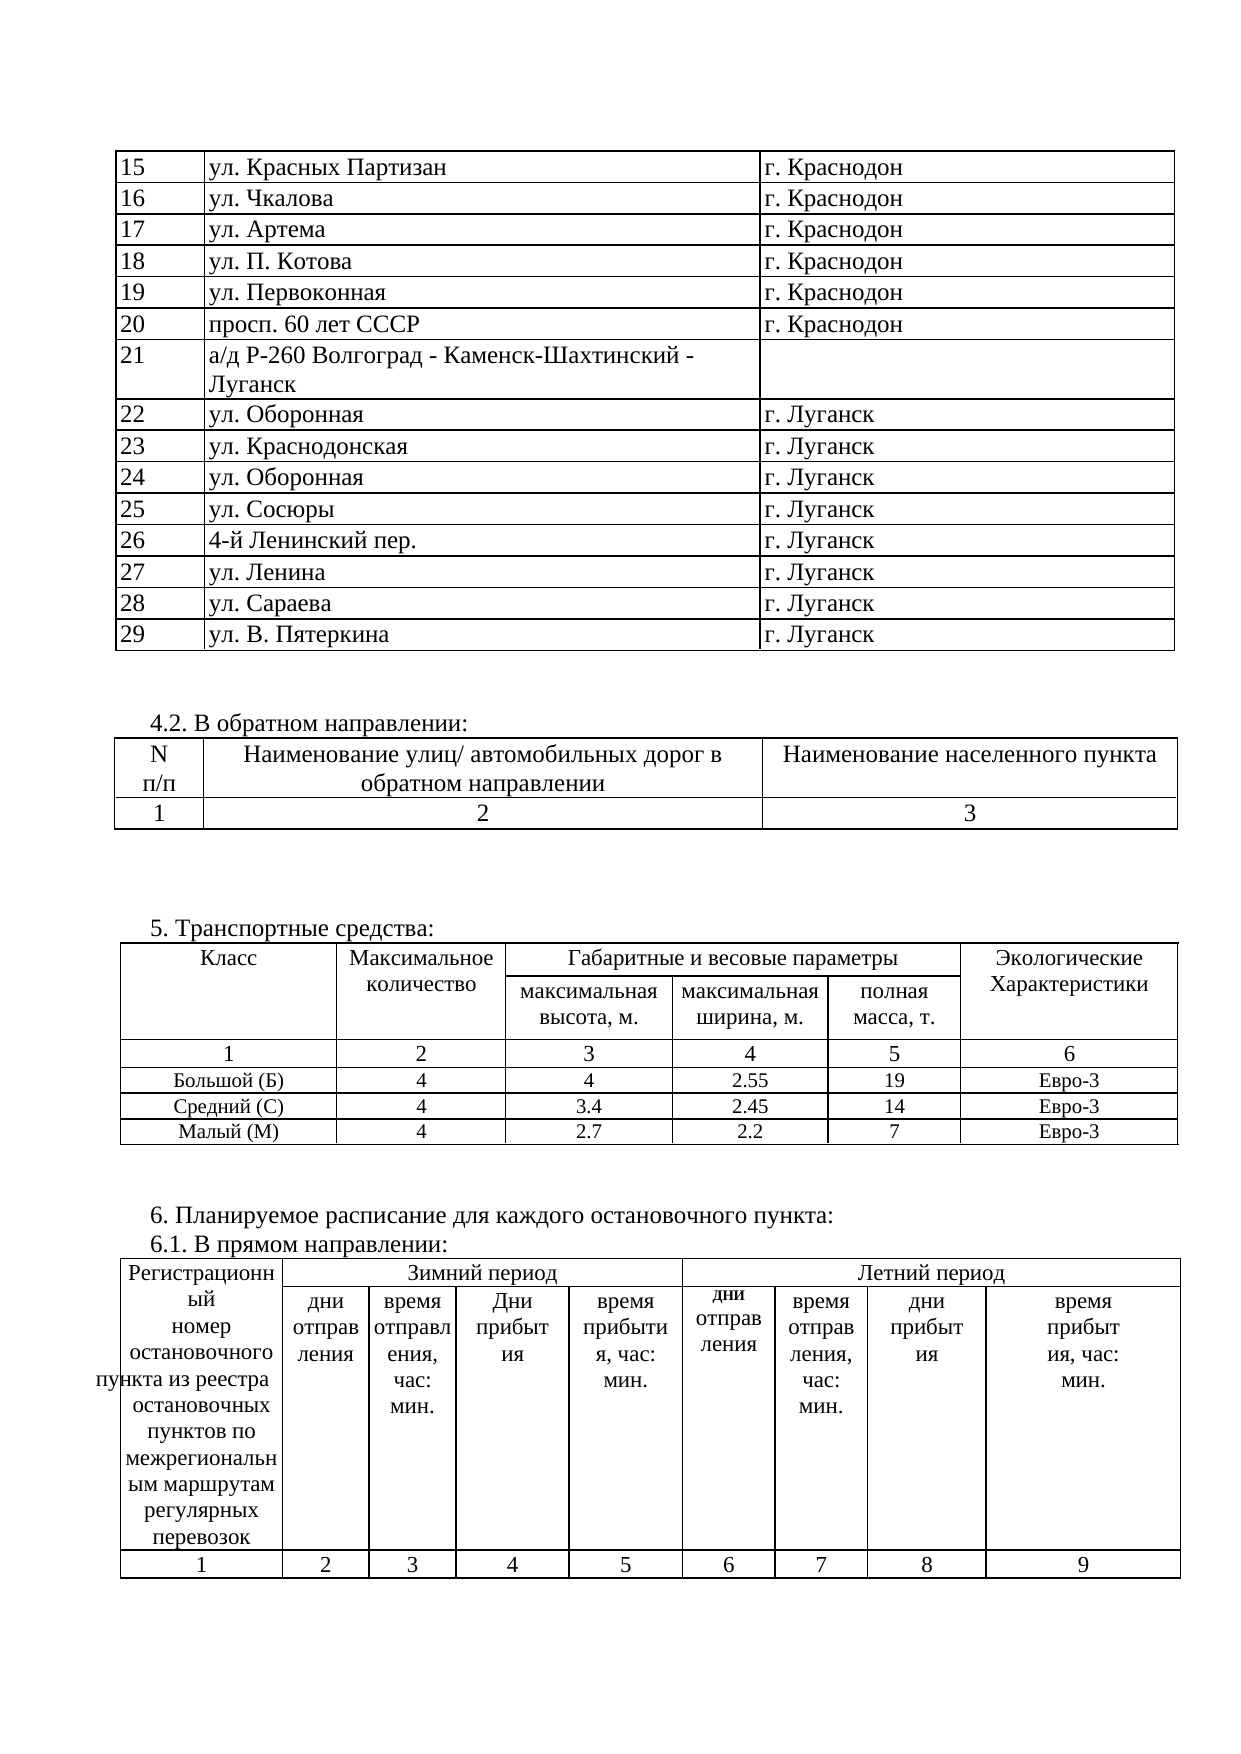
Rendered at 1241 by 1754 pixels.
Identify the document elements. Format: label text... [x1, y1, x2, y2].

table_cell а/д Р-260 Волгоград - Каменск-Шахтинский - Луганск [205, 340, 759, 398]
table_cell 2 [204, 798, 762, 828]
table_cell г. Луганск [761, 400, 1174, 429]
table_cell 5 [570, 1551, 682, 1577]
table_cell г. Луганск [761, 525, 1174, 555]
table_cell время отправл ения, час: мин. [370, 1287, 455, 1549]
table_cell 26 [117, 525, 204, 555]
table_cell 3 [370, 1551, 455, 1577]
table_cell 27 [117, 557, 204, 587]
table_header Наименование населенного пункта [763, 739, 1177, 796]
table_cell ул. Чкалова [205, 183, 759, 213]
table_header Класс [121, 944, 336, 1039]
table_cell г. Краснодон [761, 183, 1174, 213]
table_cell 1 [115, 798, 203, 828]
table_cell 2.7 [506, 1120, 672, 1143]
table_cell 23 [117, 431, 204, 461]
table_cell 2 [283, 1551, 368, 1577]
text 5. Транспортные средства: [150, 913, 1090, 942]
table_cell г. Краснодон [761, 309, 1174, 339]
table_cell ул. Ленина [205, 557, 759, 587]
table_cell 4 [337, 1120, 505, 1143]
table_cell 4 [337, 1068, 505, 1092]
text 6.1. В прямом направлении: [150, 1229, 1090, 1258]
table_cell Малый (М) [121, 1120, 336, 1143]
table_header Экологические Характеристики [961, 944, 1177, 1039]
table_cell 2.45 [673, 1094, 827, 1118]
table_cell 3 [763, 796, 1177, 828]
table_cell г. Краснодон [761, 277, 1174, 307]
table_cell Евро-3 [961, 1120, 1177, 1143]
table_cell г. Луганск [761, 620, 1174, 649]
table_cell г. Луганск [761, 588, 1174, 618]
table_cell г. Краснодон [761, 152, 1174, 181]
table_cell Евро-3 [961, 1068, 1177, 1092]
table_cell ДНИ отправ ления [683, 1287, 774, 1549]
table_cell 1 [121, 1040, 336, 1067]
table_cell дни прибыт ия [868, 1287, 985, 1549]
table_cell 4 [506, 1068, 672, 1092]
table_cell г. Луганск [761, 462, 1174, 492]
table_cell [761, 340, 1174, 398]
table_cell 8 [868, 1551, 985, 1577]
text 4.2. В обратном направлении: [150, 708, 1090, 737]
table_cell 28 [117, 588, 204, 618]
table_cell время отправ ления, час: мин. [776, 1287, 867, 1549]
table_cell 2 [337, 1040, 505, 1067]
table_cell 2.2 [673, 1120, 827, 1143]
table_header Габаритные и весовые параметры [506, 944, 960, 975]
table_cell 19 [829, 1068, 960, 1092]
table_cell ул. Оборонная [205, 462, 759, 492]
table_cell г. Краснодон [761, 215, 1174, 244]
table_cell 14 [829, 1094, 960, 1118]
table_cell ул. Красных Партизан [205, 152, 759, 181]
table_cell 4-й Ленинский пер. [205, 525, 759, 555]
table_header N п/п [115, 739, 203, 796]
table_cell ул. Краснодонская [205, 431, 759, 461]
table_cell г. Луганск [761, 557, 1174, 587]
table_cell 29 [117, 620, 204, 649]
table_cell просп. 60 лет СССР [205, 309, 759, 339]
table_cell 24 [117, 462, 204, 492]
table_cell 15 [117, 152, 204, 181]
table_cell 5 [829, 1040, 960, 1067]
table_cell 6 [961, 1040, 1177, 1067]
table_header Наименование улиц/ автомобильных дорог в обратном направлении [204, 739, 762, 796]
table_cell ул. В. Пятеркина [205, 620, 759, 649]
table_cell 18 [117, 246, 204, 276]
table_cell 21 [117, 340, 204, 398]
table_cell ул. Артема [205, 215, 759, 244]
table_cell 19 [117, 277, 204, 307]
table_cell 2.55 [673, 1068, 827, 1092]
table_cell 22 [117, 400, 204, 429]
table_cell 20 [117, 309, 204, 339]
table_cell максимальная высота, м. [506, 977, 672, 1039]
table_header Летний период [683, 1259, 1180, 1286]
table_cell время прибыт ия, час: мин. [987, 1287, 1180, 1549]
table_cell дни отправ ления [283, 1287, 368, 1549]
table_cell 1 [121, 1551, 282, 1577]
table_cell 4 [337, 1094, 505, 1118]
table_cell 7 [776, 1551, 867, 1577]
table_header Зимний период [283, 1259, 682, 1286]
table_cell 9 [987, 1551, 1180, 1577]
table_cell 3.4 [506, 1094, 672, 1118]
table_cell Большой (Б) [121, 1068, 336, 1092]
table_header Максимальное количество [337, 944, 505, 1039]
table_cell 7 [829, 1120, 960, 1143]
table_cell ул. П. Котова [205, 246, 759, 276]
table_cell 4 [673, 1040, 827, 1067]
table_cell Дни прибыт ия [457, 1287, 568, 1549]
table_cell 17 [117, 215, 204, 244]
table_cell ул. Сараева [205, 588, 759, 618]
table_cell Евро-3 [961, 1094, 1177, 1118]
table_cell г. Луганск [761, 431, 1174, 461]
table_cell г. Луганск [761, 494, 1174, 524]
table_cell 3 [506, 1040, 672, 1067]
table_cell г. Краснодон [761, 246, 1174, 276]
table_cell 4 [457, 1551, 568, 1577]
table_cell 25 [117, 494, 204, 524]
table_cell ул. Первоконная [205, 277, 759, 307]
table_cell максимальная ширина, м. [673, 977, 827, 1039]
table_cell полная масса, т. [829, 977, 960, 1039]
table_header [121, 1259, 282, 1549]
table_cell 6 [683, 1551, 774, 1577]
table_cell Средний (С) [121, 1094, 336, 1118]
table_cell 16 [117, 183, 204, 213]
table_cell ул. Оборонная [205, 400, 759, 429]
table_cell ул. Сосюры [205, 494, 759, 524]
text 6. Планируемое расписание для каждого остановочного пункта: [150, 1200, 1090, 1229]
table_cell время прибыти я, час: мин. [570, 1287, 682, 1549]
